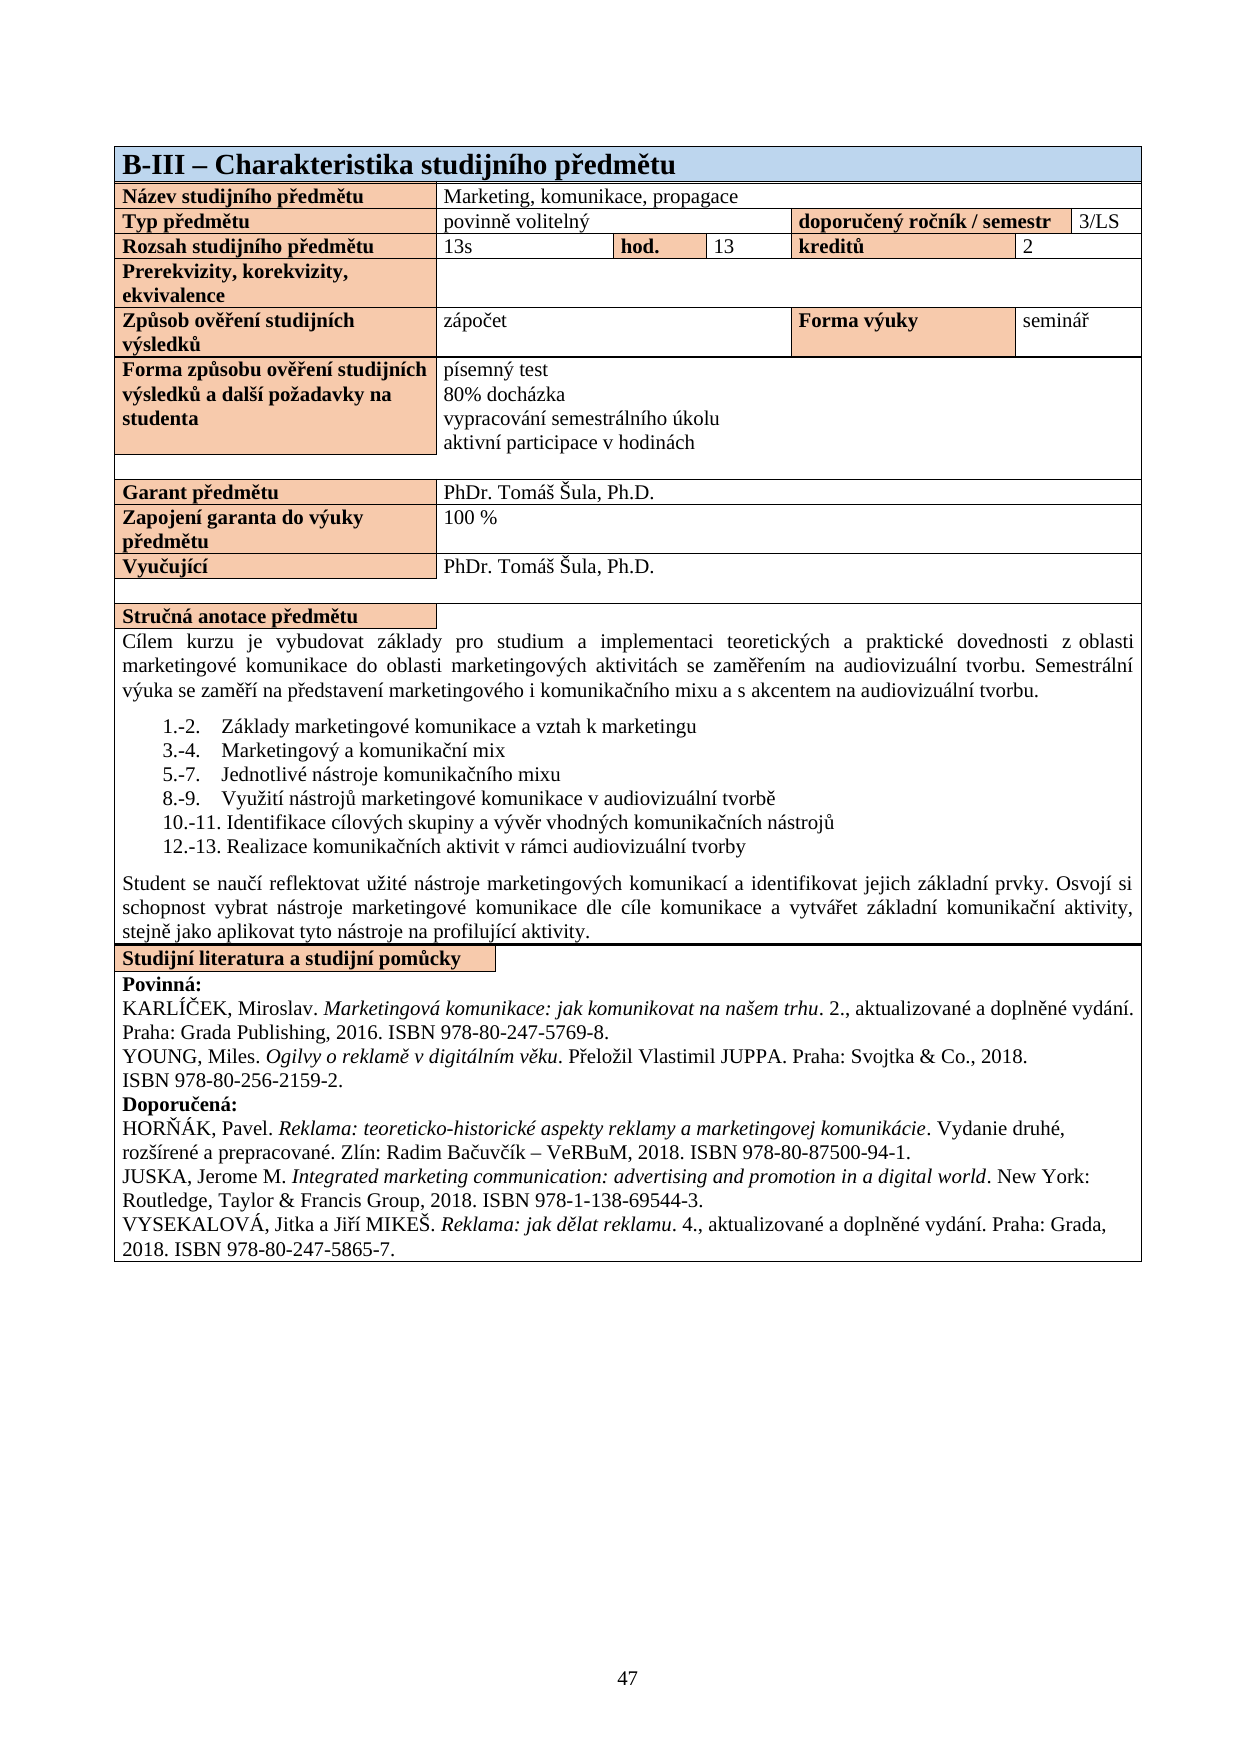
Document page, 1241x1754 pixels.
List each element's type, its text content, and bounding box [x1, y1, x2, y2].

table_cell Cílem kurzu je vybudovat základy pro studium a implementaci teoretických a praktické dovednosti z oblasti marketingové komunikace do oblasti marketingových aktivitách se zaměřením na audiovizuální tvorbu. Semestrální výuka se zaměří na představení marketingového i komunikačního mixu a s akcentem na audiovizuální tvorbu. 1.-2. Základy marketingové komunikace a vztah k marketingu 3.-4. Marketingový a komunikační mix 5.-7. Jednotlivé nástroje komunikačního mixu 8.-9. Využití nástrojů marketingové komunikace v audiovizuální tvorbě 10.-11. Identifikace cílových skupiny a vývěr vhodných komunikačních nástrojů 12.-13. Realizace komunikačních aktivit v rámci audiovizuální tvorby Student se naučí reflektovat užité nástroje marketingových komunikací a identifikovat jejich základní prvky. Osvojí si schopnost vybrat nástroje marketingové komunikace dle cíle komunikace a vytvářet základní komunikační aktivity, stejně jako aplikovat tyto nástroje na profilující aktivity. [115, 628, 1141, 943]
table_cell povinně volitelný [437, 209, 791, 233]
table_header B-III – Charakteristika studijního předmětu [115, 147, 1141, 181]
table_cell [496, 946, 1141, 971]
table_cell 13s [437, 234, 613, 258]
table_cell [437, 259, 1141, 307]
table_cell Způsob ověření studijních výsledků [115, 308, 436, 356]
table_cell [115, 454, 1141, 479]
table_cell doporučený ročník / semestr [792, 209, 1071, 233]
table_cell Typ předmětu [115, 209, 436, 233]
table_cell zápočet [437, 308, 791, 356]
table_cell 3/LS [1072, 209, 1141, 233]
table_cell 100 % [437, 505, 1141, 553]
table_cell Prerekvizity, korekvizity, ekvivalence [115, 259, 436, 307]
table_cell PhDr. Tomáš Šula, Ph.D. [437, 480, 1141, 504]
table_cell Forma způsobu ověření studijních výsledků a další požadavky na studenta [115, 358, 436, 454]
table_cell Forma výuky [792, 308, 1015, 356]
table_cell Studijní literatura a studijní pomůcky [115, 946, 495, 971]
table_cell PhDr. Tomáš Šula, Ph.D. [437, 554, 1141, 578]
table_cell seminář [1016, 308, 1141, 356]
table_cell hod. [614, 234, 706, 258]
table_cell Rozsah studijního předmětu [115, 234, 436, 258]
table_cell písemný test 80% docházka vypracování semestrálního úkolu aktivní participace v hodinách [437, 358, 1141, 454]
table_cell Marketing, komunikace, propagace [437, 184, 1141, 208]
table_cell Zapojení garanta do výuky předmětu [115, 505, 436, 553]
table_cell Stručná anotace předmětu [115, 604, 436, 628]
table_cell [437, 604, 1141, 628]
table_cell 2 [1016, 234, 1141, 258]
table_cell Garant předmětu [115, 480, 436, 504]
table_cell kreditů [792, 234, 1015, 258]
table_cell Název studijního předmětu [115, 184, 436, 208]
table_cell Vyučující [115, 554, 436, 578]
table_cell Povinná: KARLÍČEK, Miroslav. Marketingová komunikace: jak komunikovat na našem trhu. 2., aktualizované a doplněné vydání. Praha: Grada Publishing, 2016. ISBN 978-80-247-5769-8. YOUNG, Miles. Ogilvy o reklamě v digitálním věku. Přeložil Vlastimil JUPPA. Praha: Svojtka & Co., 2018. ISBN 978-80-256-2159-2. Doporučená: HORŇÁK, Pavel. Reklama: teoreticko-historické aspekty reklamy a marketingovej komunikácie. Vydanie druhé, rozšírené a prepracované. Zlín: Radim Bačuvčík – VeRBuM, 2018. ISBN 978-80-87500-94-1. JUSKA, Jerome M. Integrated marketing communication: advertising and promotion in a digital world. New York: Routledge, Taylor & Francis Group, 2018. ISBN 978-1-138-69544-3. VYSEKALOVÁ, Jitka a Jiří MIKEŠ. Reklama: jak dělat reklamu. 4., aktualizované a doplněné vydání. Praha: Grada, 2018. ISBN 978-80-247-5865-7. [115, 971, 1141, 1261]
table_cell [115, 578, 1141, 603]
table_cell 13 [707, 234, 791, 258]
